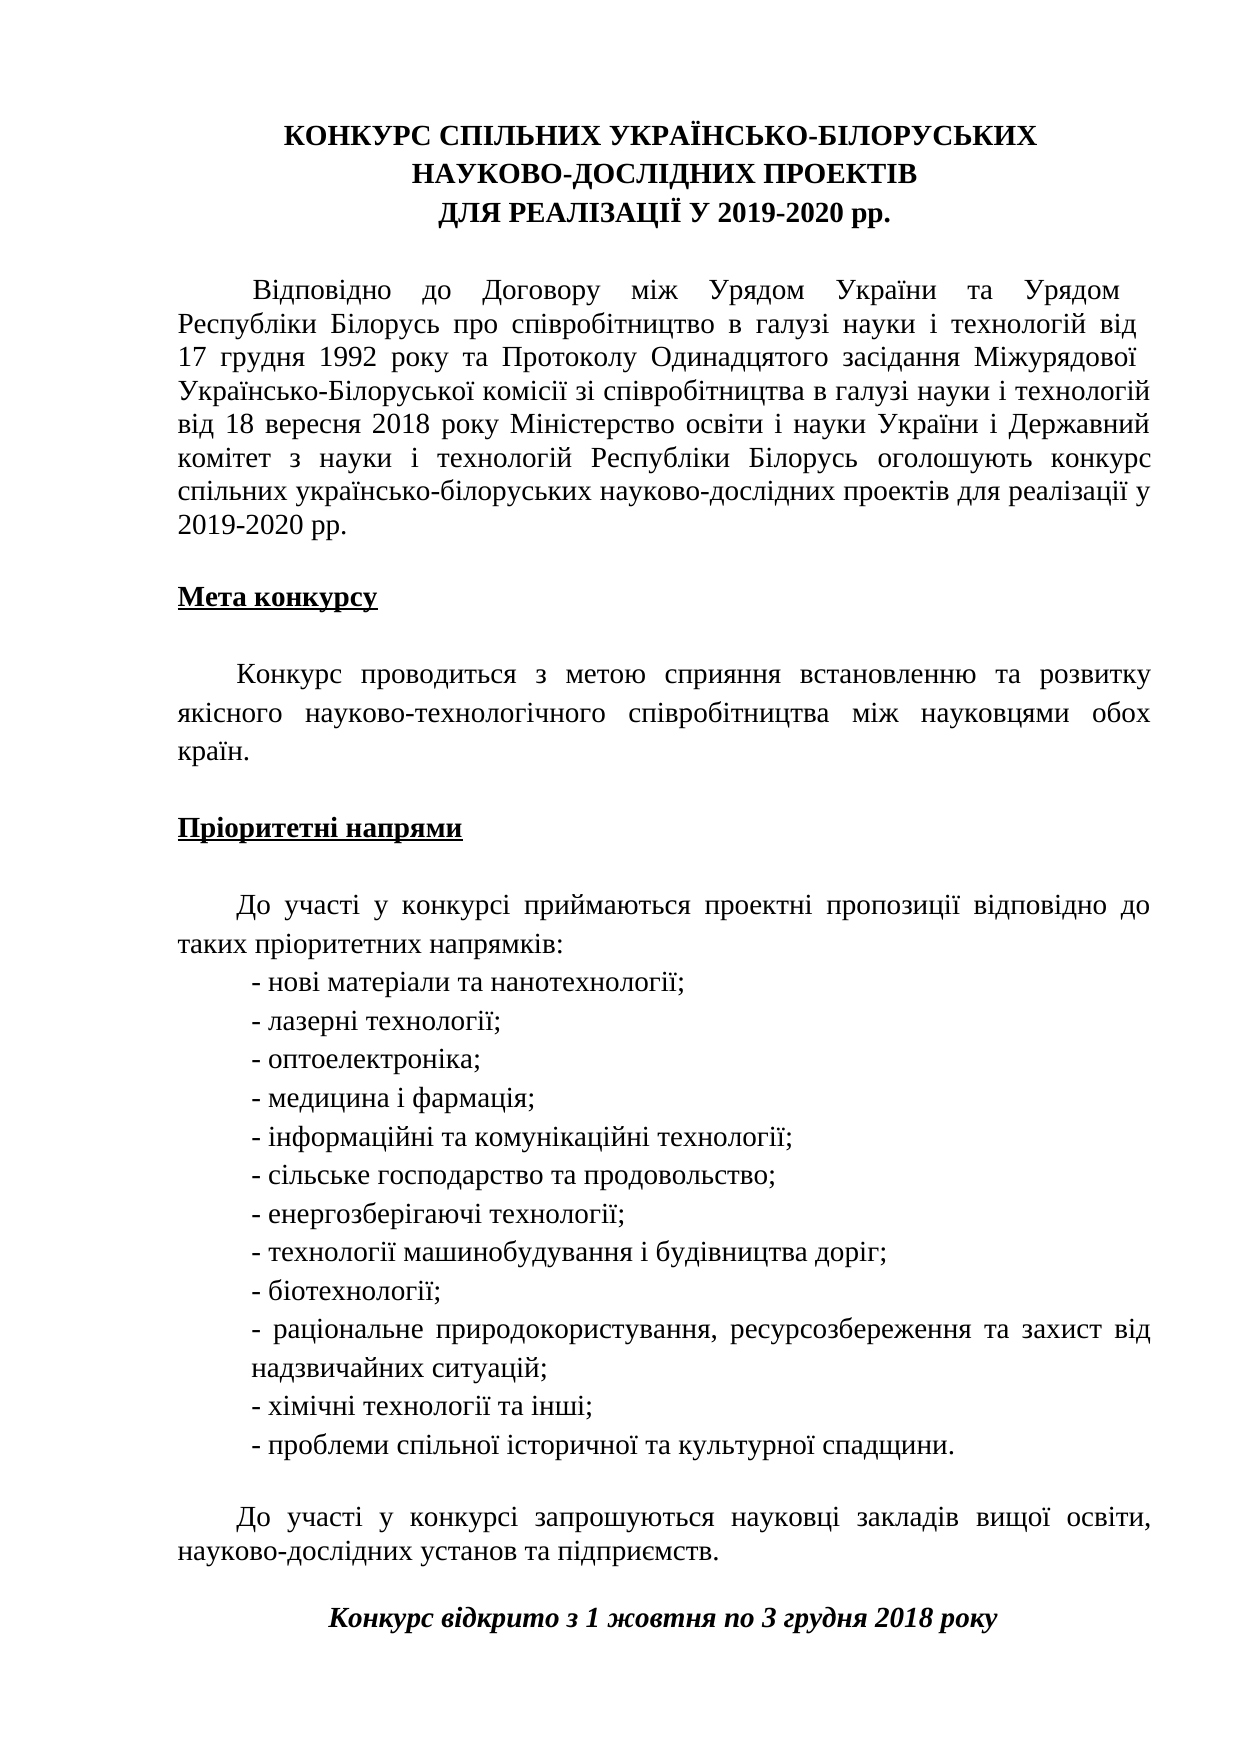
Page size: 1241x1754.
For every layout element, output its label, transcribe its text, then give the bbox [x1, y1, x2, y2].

text - технології машинобудування і будівництва доріг; [177, 1234, 1152, 1268]
text Конкурс проводиться з метою сприяння встановленню та розвитку якісного науково-технологічного співробітництва між науковцями обох країн. [177, 656, 1152, 767]
text - лазерні технології; [177, 1003, 1152, 1037]
text Відповідно до Договору між Урядом України та Урядом Республіки Білорусь про співробітництво в галузі науки і технологій від 17 грудня 1992 року та Протоколу Одинадцятого засідання Міжурядової Українсько-Білоруської комісії зі співробітництва в галузі науки і технологій від 18 вересня 2018 року Міністерство освіти і науки України і Державний комітет з науки і технологій Республіки Білорусь оголошують конкурс спільних українсько-білоруських науково-дослідних проектів для реалізації у 2019-2020 рр. [177, 272, 1152, 541]
text - раціональне природокористування, ресурсозбереження та захист від надзвичайних ситуацій; [251, 1311, 1152, 1383]
text - нові матеріали та нанотехнології; [177, 964, 1152, 998]
text - сільське господарство та продовольство; [177, 1157, 1152, 1191]
text До участі у конкурсі приймаються проектні пропозиції відповідно до таких пріоритетних напрямків: [177, 887, 1152, 959]
text Конкурс відкрито з 1 жовтня по 3 грудня 2018 року [177, 1600, 1152, 1633]
text - оптоелектроніка; [177, 1042, 1152, 1075]
text - енергозберігаючі технології; [177, 1196, 1152, 1229]
text - інформаційні та комунікаційні технології; [177, 1119, 1152, 1152]
subtitle Мета конкурсу [177, 579, 1152, 613]
text КОНКУРС СПІЛЬНИХ УКРАЇНСЬКО-БІЛОРУСЬКИХ НАУКОВО-ДОСЛІДНИХ ПРОЕКТІВ [177, 118, 1152, 190]
text До участі у конкурсі запрошуються науковці закладів вищої освіти, науково-дослідних установ та підприємств. [177, 1499, 1152, 1566]
text ДЛЯ РЕАЛІЗАЦІЇ У 2019-2020 рр. [177, 195, 1152, 229]
text - хімічні технології та інші; [177, 1388, 1152, 1422]
text - біотехнології; [177, 1273, 1152, 1306]
text - медицина і фармація; [177, 1080, 1152, 1114]
text - проблеми спільної історичної та культурної спадщини. [177, 1427, 1152, 1461]
subtitle Пріоритетні напрями [177, 810, 1152, 844]
